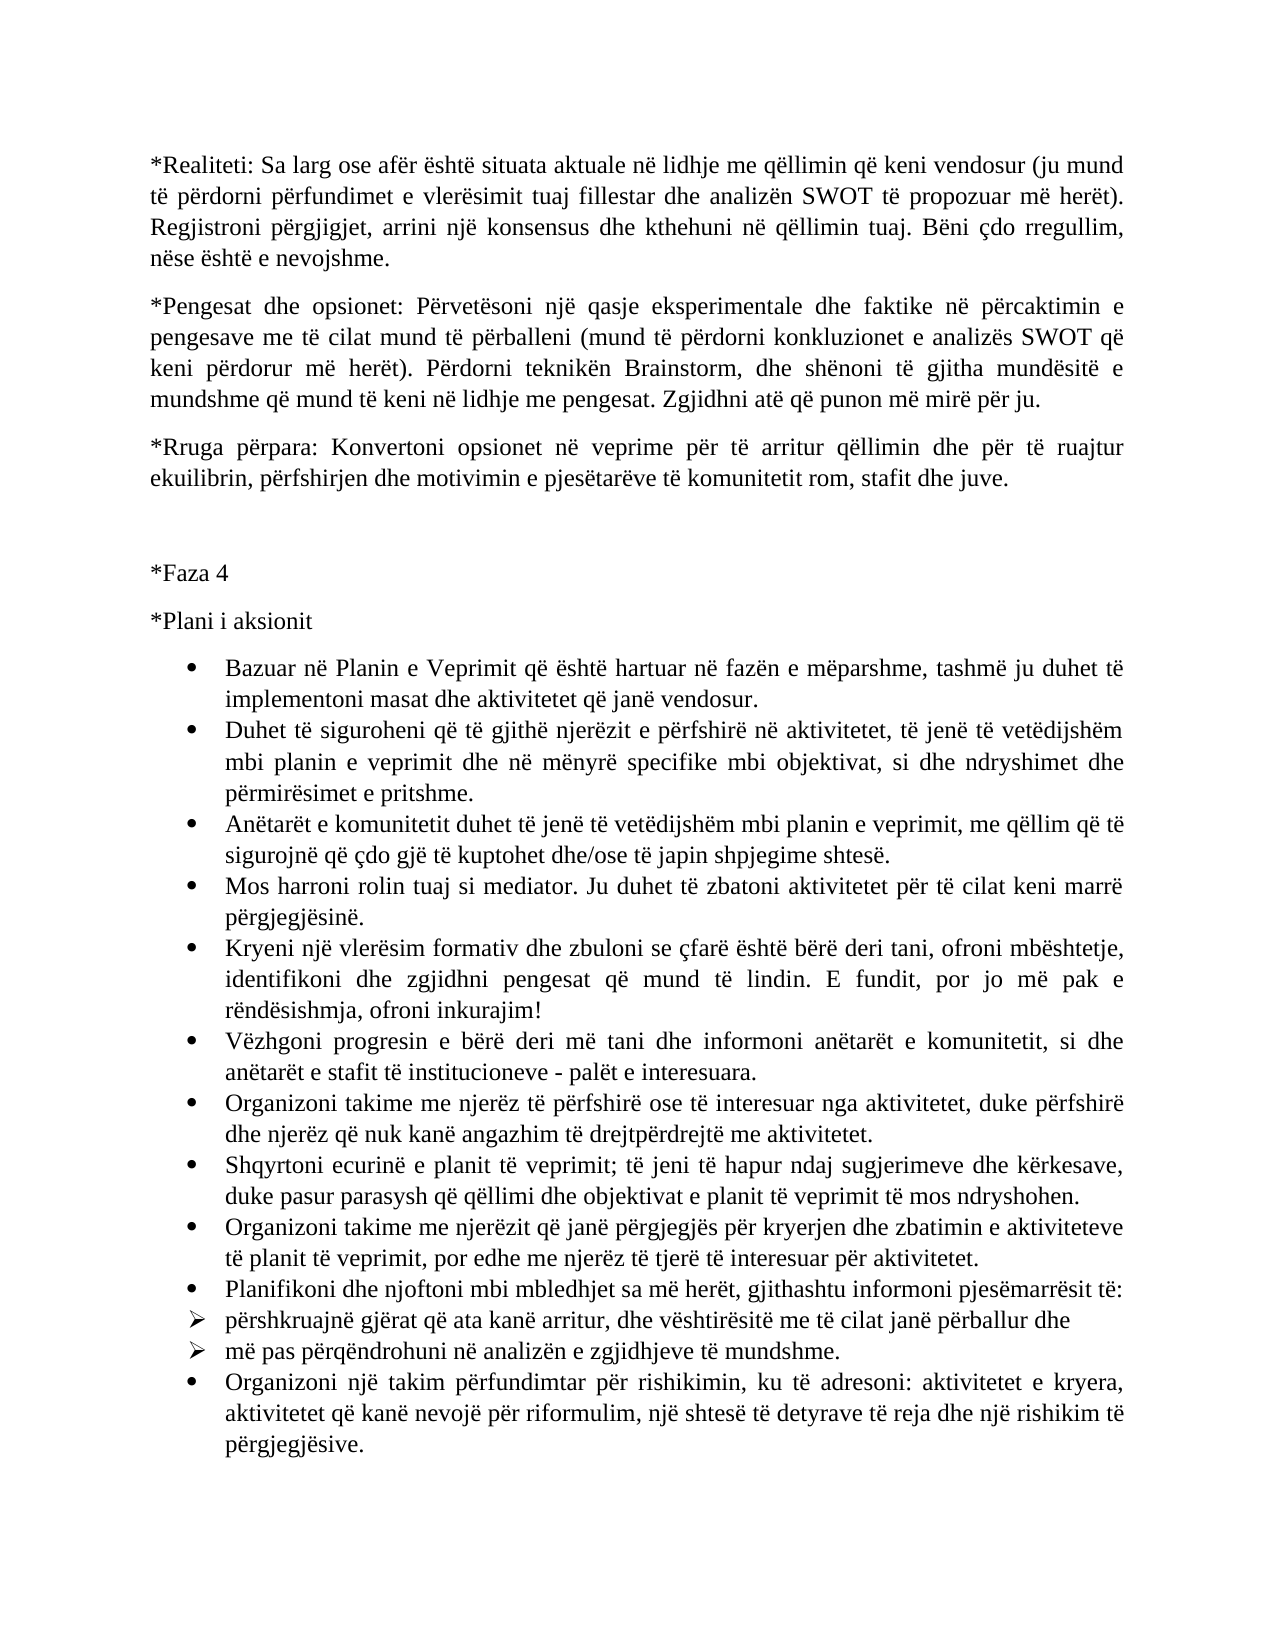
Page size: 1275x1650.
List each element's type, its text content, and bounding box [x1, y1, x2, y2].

text *Faza 4 [150, 558, 1125, 587]
text *Realiteti: Sa larg ose afër është situata aktuale në lidhje me qëllimin që keni vendosur (ju mund të përdorni përfundimet e vlerësimit tuaj fillestar dhe analizën SWOT të propozuar më herët). Regjistroni përgjigjet, arrini një konsensus dhe kthehuni në qëllimin tuaj. Bëni çdo rregullim, nëse është e nevojshme. [150, 150, 1125, 272]
list Shqyrtoni ecurinë e planit të veprimit; të jeni të hapur ndaj sugjerimeve dhe kërkesave, duke pasur parasysh që qëllimi dhe objektivat e planit të veprimit të mos ndryshohen. [187, 1150, 1125, 1210]
list më pas përqëndrohuni në analizën e zgjidhjeve të mundshme. [187, 1336, 1125, 1365]
list Planifikoni dhe njoftoni mbi mbledhjet sa më herët, gjithashtu informoni pjesëmarrësit të: [187, 1274, 1125, 1303]
list Vëzhgoni progresin e bërë deri më tani dhe informoni anëtarët e komunitetit, si dhe anëtarët e stafit të institucioneve - palët e interesuara. [187, 1026, 1125, 1086]
list Anëtarët e komunitetit duhet të jenë të vetëdijshëm mbi planin e veprimit, me qëllim që të sigurojnë që çdo gjë të kuptohet dhe/ose të japin shpjegime shtesë. [187, 809, 1125, 868]
list Organizoni një takim përfundimtar për rishikimin, ku të adresoni: aktivitetet e kryera, aktivitetet që kanë nevojë për riformulim, një shtesë të detyrave të reja dhe një rishikim të përgjegjësive. [187, 1367, 1125, 1458]
list Mos harroni rolin tuaj si mediator. Ju duhet të zbatoni aktivitetet për të cilat keni marrë përgjegjësinë. [187, 871, 1125, 931]
text *Pengesat dhe opsionet: Përvetësoni një qasje eksperimentale dhe faktike në përcaktimin e pengesave me të cilat mund të përballeni (mund të përdorni konkluzionet e analizës SWOT që keni përdorur më herët). Përdorni teknikën Brainstorm, dhe shënoni të gjitha mundësitë e mundshme që mund të keni në lidhje me pengesat. Zgjidhni atë që punon më mirë për ju. [150, 291, 1125, 413]
list Organizoni takime me njerëz të përfshirë ose të interesuar nga aktivitetet, duke përfshirë dhe njerëz që nuk kanë angazhim të drejtpërdrejtë me aktivitetet. [187, 1088, 1125, 1148]
text *Rruga përpara: Konvertoni opsionet në veprime për të arritur qëllimin dhe për të ruajtur ekuilibrin, përfshirjen dhe motivimin e pjesëtarëve të komunitetit rom, stafit dhe juve. [150, 432, 1125, 491]
list Kryeni një vlerësim formativ dhe zbuloni se çfarë është bërë deri tani, ofroni mbështetje, identifikoni dhe zgjidhni pengesat që mund të lindin. E fundit, por jo më pak e rëndësishmja, ofroni inkurajim! [187, 933, 1125, 1024]
list Duhet të siguroheni që të gjithë njerëzit e përfshirë në aktivitetet, të jenë të vetëdijshëm mbi planin e veprimit dhe në mënyrë specifike mbi objektivat, si dhe ndryshimet dhe përmirësimet e pritshme. [187, 716, 1125, 806]
list Organizoni takime me njerëzit që janë përgjegjës për kryerjen dhe zbatimin e aktiviteteve të planit të veprimit, por edhe me njerëz të tjerë të interesuar për aktivitetet. [187, 1212, 1125, 1272]
text *Plani i aksionit [150, 606, 1125, 634]
list Bazuar në Planin e Veprimit që është hartuar në fazën e mëparshme, tashmë ju duhet të implementoni masat dhe aktivitetet që janë vendosur. [187, 653, 1125, 713]
list përshkruajnë gjërat që ata kanë arritur, dhe vështirësitë me të cilat janë përballur dhe [187, 1305, 1125, 1334]
